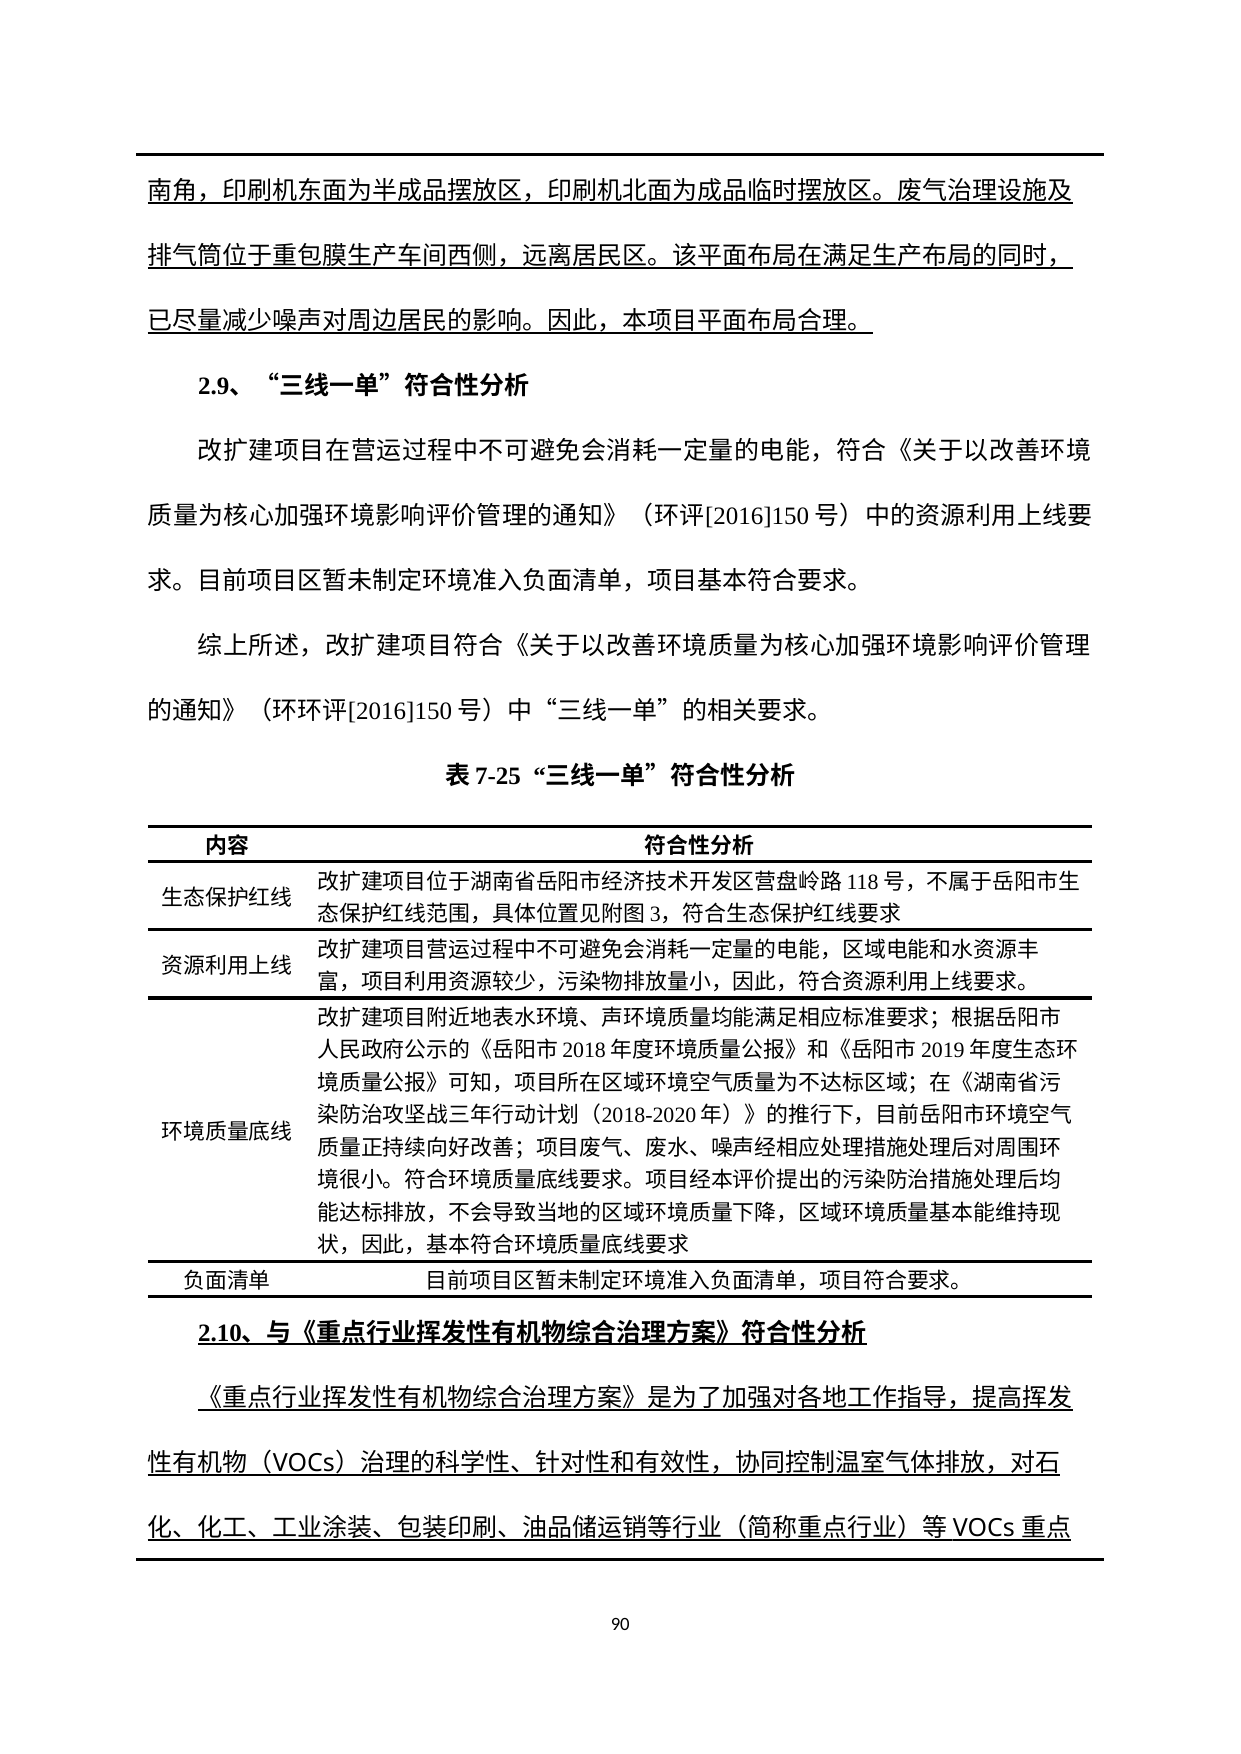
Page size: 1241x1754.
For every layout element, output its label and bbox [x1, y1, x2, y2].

table_header [136, 156, 1104, 1558]
